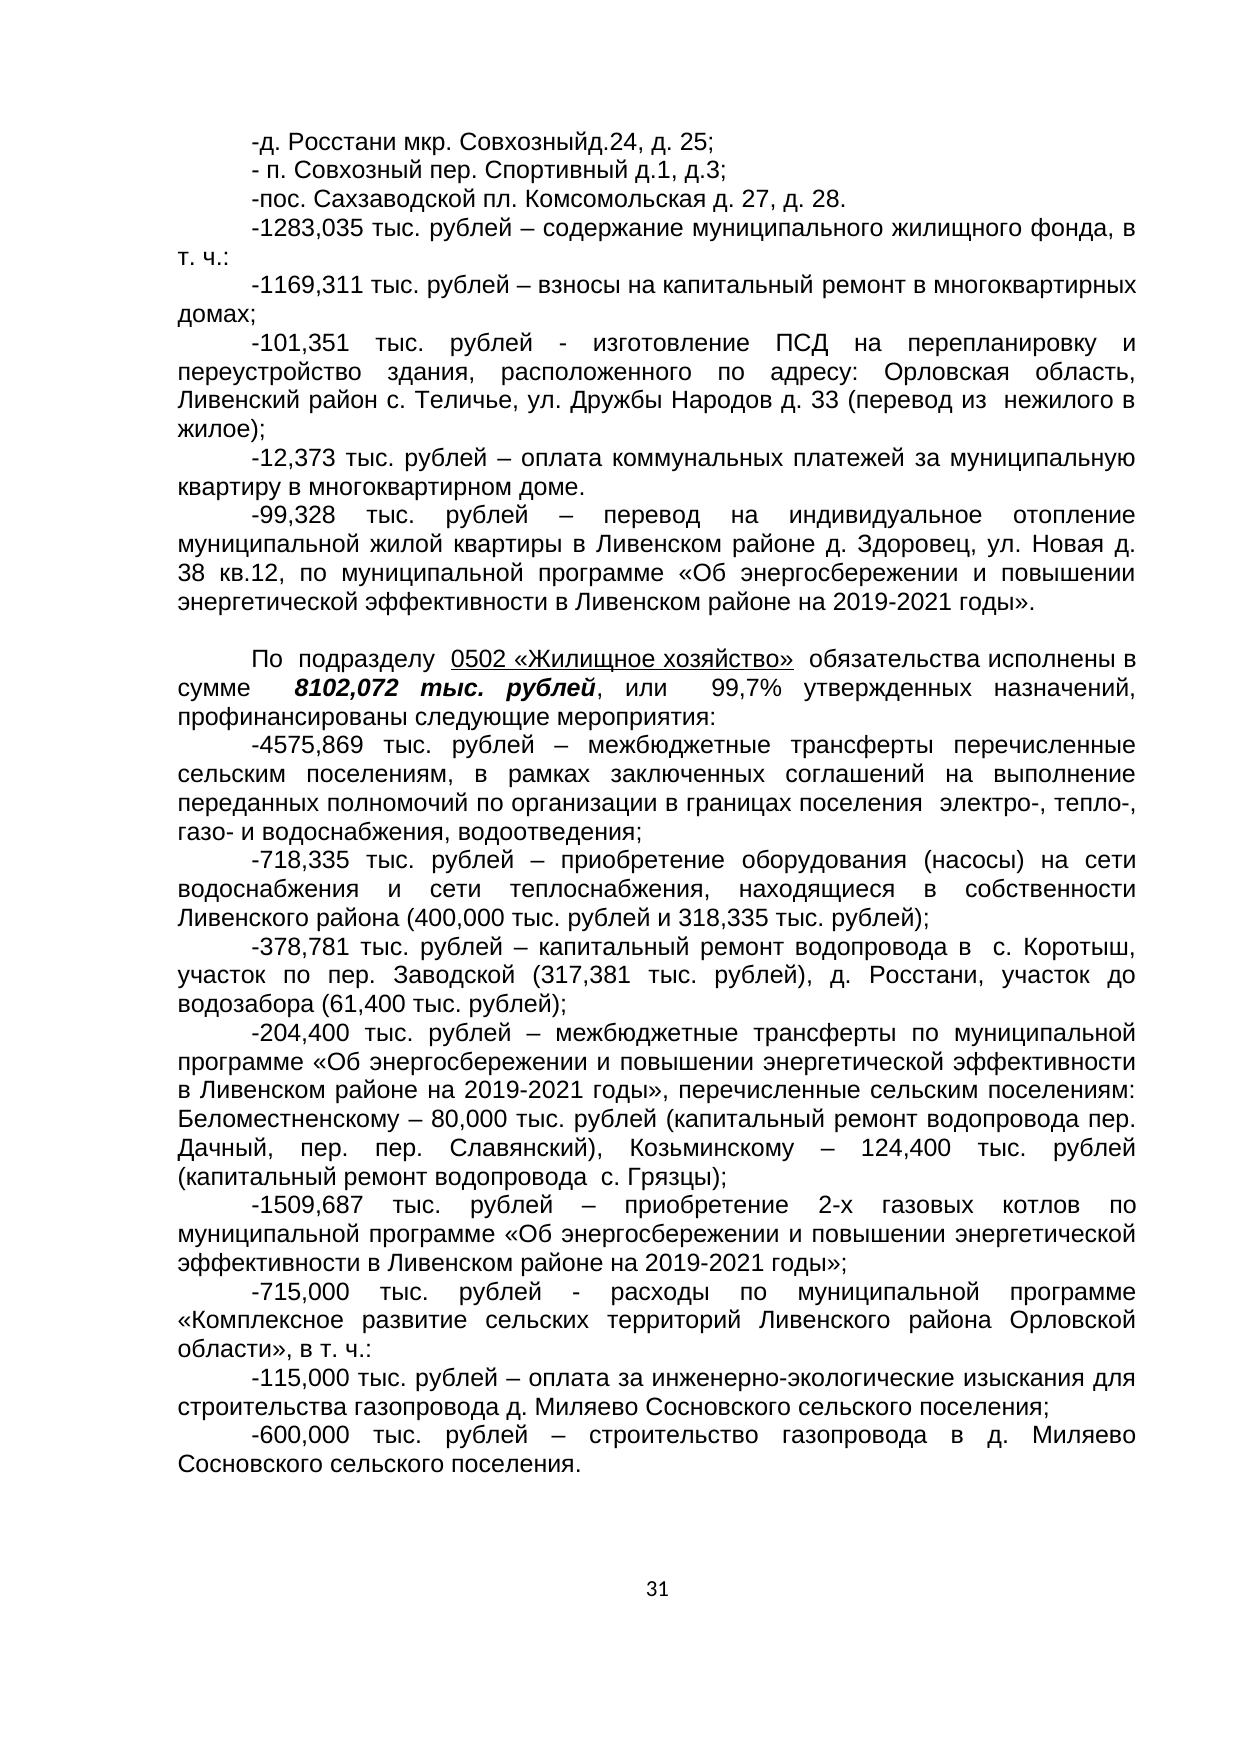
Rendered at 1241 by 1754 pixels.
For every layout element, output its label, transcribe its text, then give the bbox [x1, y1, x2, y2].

text -пос. Сахзаводской пл. Комсомольская д. 27, д. 28. [177, 184, 1137, 213]
text -д. Росстани мкр. Совхозныйд.24, д. 25; [177, 126, 1137, 155]
text - п. Совхозный пер. Спортивный д.1, д.3; [177, 155, 1137, 184]
text -4575,869 тыс. рублей – межбюджетные трансферты перечисленные сельским поселениям, в рамках заключенных соглашений на выполнение переданных полномочий по организации в границах поселения электро-, тепло-, газо- и водоснабжения, водоотведения; [177, 730, 1137, 845]
text -378,781 тыс. рублей – капитальный ремонт водопровода в с. Коротыш, участок по пер. Заводской (317,381 тыс. рублей), д. Росстани, участок до водозабора (61,400 тыс. рублей); [177, 931, 1137, 1018]
text -1169,311 тыс. рублей – взносы на капитальный ремонт в многоквартирных домах; [177, 270, 1137, 328]
text По подразделу 0502 «Жилищное хозяйство» обязательства исполнены в сумме 8102,072 тыс. рублей, или 99,7% утвержденных назначений, профинансированы следующие мероприятия: [177, 644, 1137, 730]
text -600,000 тыс. рублей – строительство газопровода в д. Миляево Сосновского сельского поселения. [177, 1420, 1137, 1478]
text -204,400 тыс. рублей – межбюджетные трансферты по муниципальной программе «Об энергосбережении и повышении энергетической эффективности в Ливенском районе на 2019-2021 годы», перечисленные сельским поселениям: Беломестненскому – 80,000 тыс. рублей (капитальный ремонт водопровода пер. Дачный, пер. пер. Славянский), Козьминскому – 124,400 тыс. рублей (капитальный ремонт водопровода с. Грязцы); [177, 1018, 1137, 1190]
text -101,351 тыс. рублей - изготовление ПСД на перепланировку и переустройство здания, расположенного по адресу: Орловская область, Ливенский район с. Теличье, ул. Дружбы Народов д. 33 (перевод из нежилого в жилое); [177, 328, 1137, 443]
text -1283,035 тыс. рублей – содержание муниципального жилищного фонда, в т. ч.: [177, 213, 1137, 270]
text -1509,687 тыс. рублей – приобретение 2-х газовых котлов по муниципальной программе «Об энергосбережении и повышении энергетической эффективности в Ливенском районе на 2019-2021 годы»; [177, 1190, 1137, 1276]
text -12,373 тыс. рублей – оплата коммунальных платежей за муниципальную квартиру в многоквартирном доме. [177, 443, 1137, 500]
text -99,328 тыс. рублей – перевод на индивидуальное отопление муниципальной жилой квартиры в Ливенском районе д. Здоровец, ул. Новая д. 38 кв.12, по муниципальной программе «Об энергосбережении и повышении энергетической эффективности в Ливенском районе на 2019-2021 годы». [177, 500, 1137, 615]
text -718,335 тыс. рублей – приобретение оборудования (насосы) на сети водоснабжения и сети теплоснабжения, находящиеся в собственности Ливенского района (400,000 тыс. рублей и 318,335 тыс. рублей); [177, 845, 1137, 931]
text -715,000 тыс. рублей - расходы по муниципальной программе «Комплексное развитие сельских территорий Ливенского района Орловской области», в т. ч.: [177, 1276, 1137, 1363]
text -115,000 тыс. рублей – оплата за инженерно-экологические изыскания для строительства газопровода д. Миляево Сосновского сельского поселения; [177, 1363, 1137, 1420]
